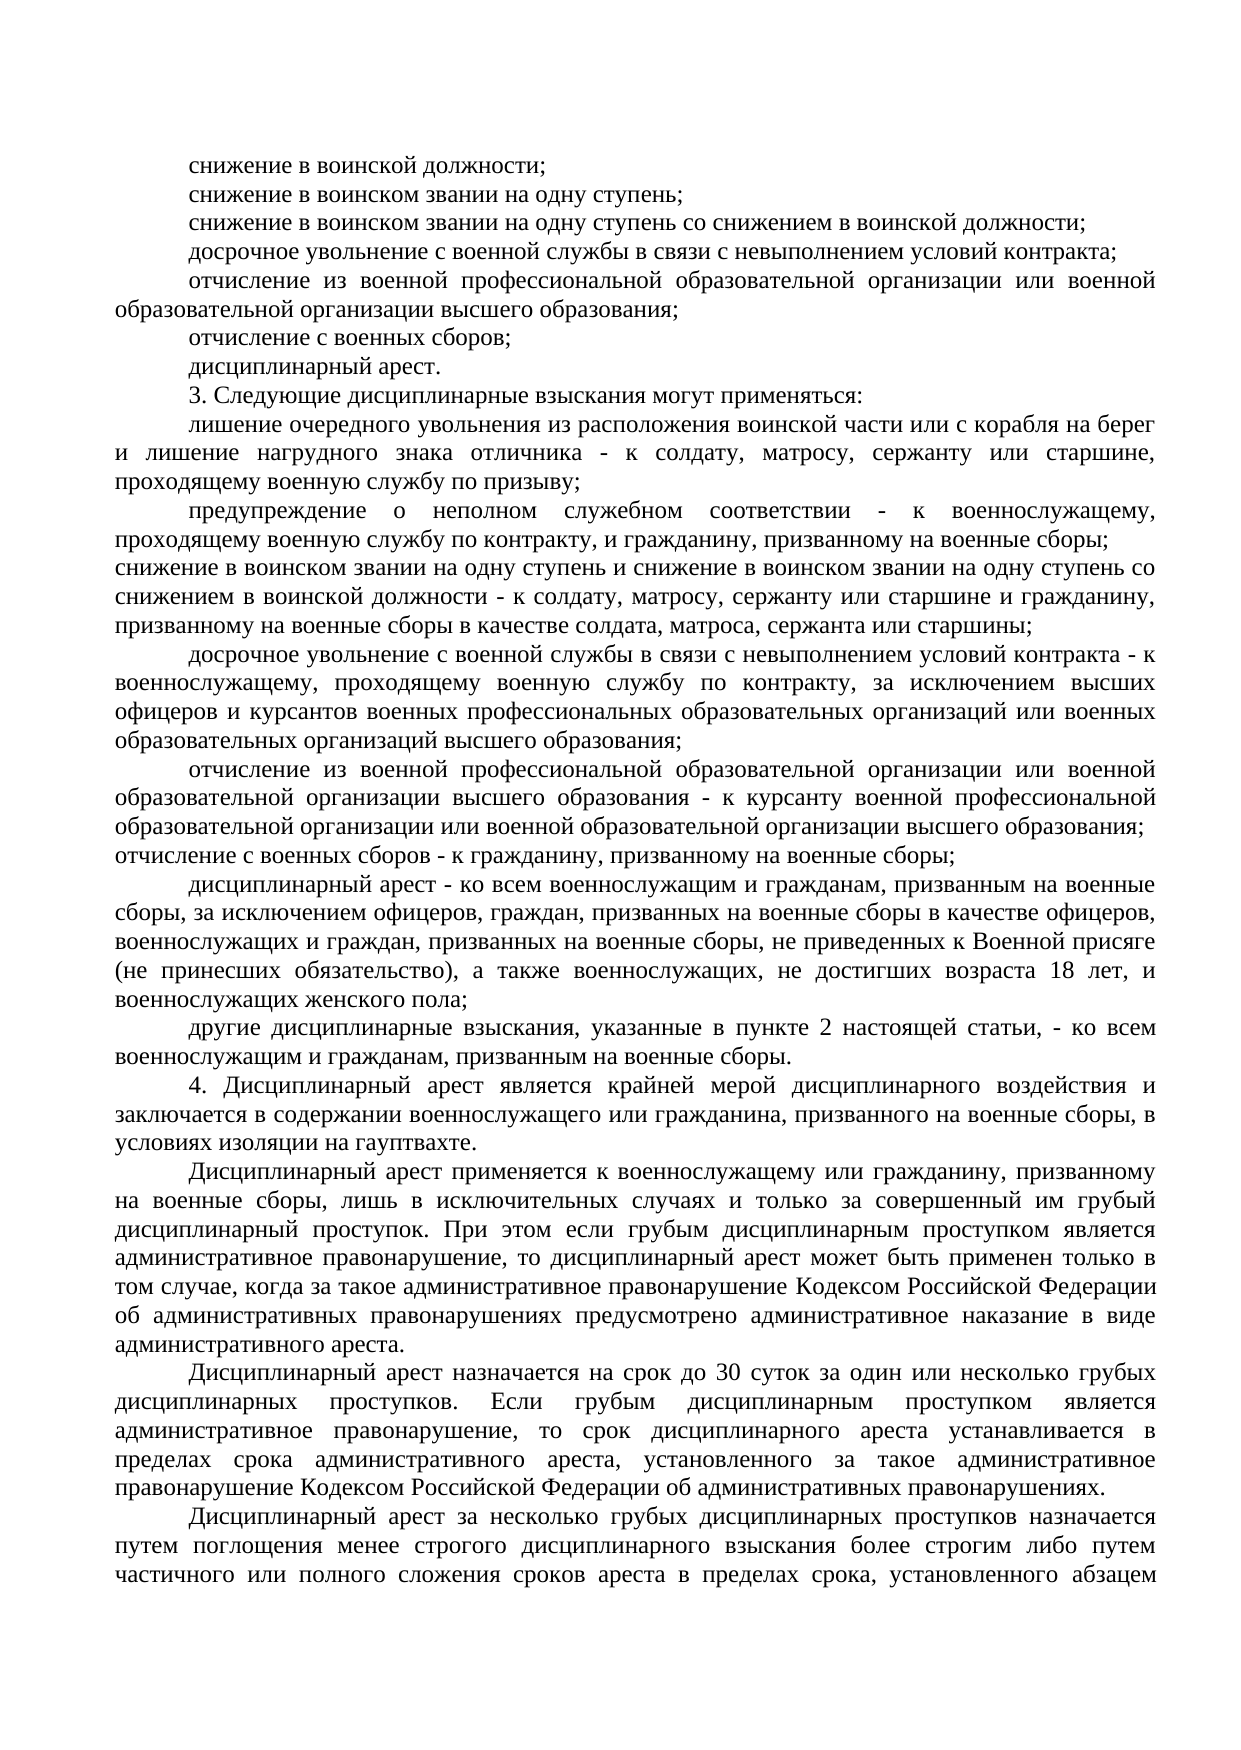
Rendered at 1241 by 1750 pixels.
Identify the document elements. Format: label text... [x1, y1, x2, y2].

text Дисциплинарный арест назначается на срок до 30 суток за один или несколько грубых дисциплинарных проступков. Если грубым дисциплинарным проступком является административное правонарушение, то срок дисциплинарного ареста устанавливается в пределах срока административного ареста, установленного за такое административное правонарушение Кодексом Российской Федерации об административных правонарушениях. [114, 1357, 1157, 1501]
text дисциплинарный арест - ко всем военнослужащим и гражданам, призванным на военные сборы, за исключением офицеров, граждан, призванных на военные сборы в качестве офицеров, военнослужащих и граждан, призванных на военные сборы, не приведенных к Военной присяге (не принесших обязательство), а также военнослужащих, не достигших возраста 18 лет, и военнослужащих женского пола; [114, 869, 1157, 1012]
text другие дисциплинарные взыскания, указанные в пункте 2 настоящей статьи, - ко всем военнослужащим и гражданам, призванным на военные сборы. [114, 1012, 1157, 1070]
text снижение в воинской должности; [114, 150, 1157, 179]
text дисциплинарный арест. [114, 351, 1157, 380]
text снижение в воинском звании на одну ступень и снижение в воинском звании на одну ступень со снижением в воинской должности - к солдату, матросу, сержанту или старшине и гражданину, призванному на военные сборы в качестве солдата, матроса, сержанта или старшины; [114, 552, 1157, 639]
text снижение в воинском звании на одну ступень со снижением в воинской должности; [114, 207, 1157, 236]
text 4. Дисциплинарный арест является крайней мерой дисциплинарного воздействия и заключается в содержании военнослужащего или гражданина, призванного на военные сборы, в условиях изоляции на гауптвахте. [114, 1070, 1157, 1156]
text предупреждение о неполном служебном соответствии - к военнослужащему, проходящему военную службу по контракту, и гражданину, призванному на военные сборы; [114, 495, 1157, 552]
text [114, 1501, 1157, 1587]
text досрочное увольнение с военной службы в связи с невыполнением условий контракта - к военнослужащему, проходящему военную службу по контракту, за исключением высших офицеров и курсантов военных профессиональных образовательных организаций или военных образовательных организаций высшего образования; [114, 639, 1157, 754]
text досрочное увольнение с военной службы в связи с невыполнением условий контракта; [114, 236, 1157, 265]
text снижение в воинском звании на одну ступень; [114, 179, 1157, 207]
text лишение очередного увольнения из расположения воинской части или с корабля на берег и лишение нагрудного знака отличника - к солдату, матросу, сержанту или старшине, проходящему военную службу по призыву; [114, 409, 1157, 495]
text отчисление из военной профессиональной образовательной организации или военной образовательной организации высшего образования - к курсанту военной профессиональной образовательной организации или военной образовательной организации высшего образования; [114, 754, 1157, 840]
text отчисление из военной профессиональной образовательной организации или военной образовательной организации высшего образования; [114, 265, 1157, 322]
text 3. Следующие дисциплинарные взыскания могут применяться: [114, 380, 1157, 409]
text отчисление с военных сборов; [114, 322, 1157, 351]
text Дисциплинарный арест применяется к военнослужащему или гражданину, призванному на военные сборы, лишь в исключительных случаях и только за совершенный им грубый дисциплинарный проступок. При этом если грубым дисциплинарным проступком является административное правонарушение, то дисциплинарный арест может быть применен только в том случае, когда за такое административное правонарушение Кодексом Российской Федерации об административных правонарушениях предусмотрено административное наказание в виде административного ареста. [114, 1156, 1157, 1357]
text отчисление с военных сборов - к гражданину, призванному на военные сборы; [114, 840, 1157, 869]
